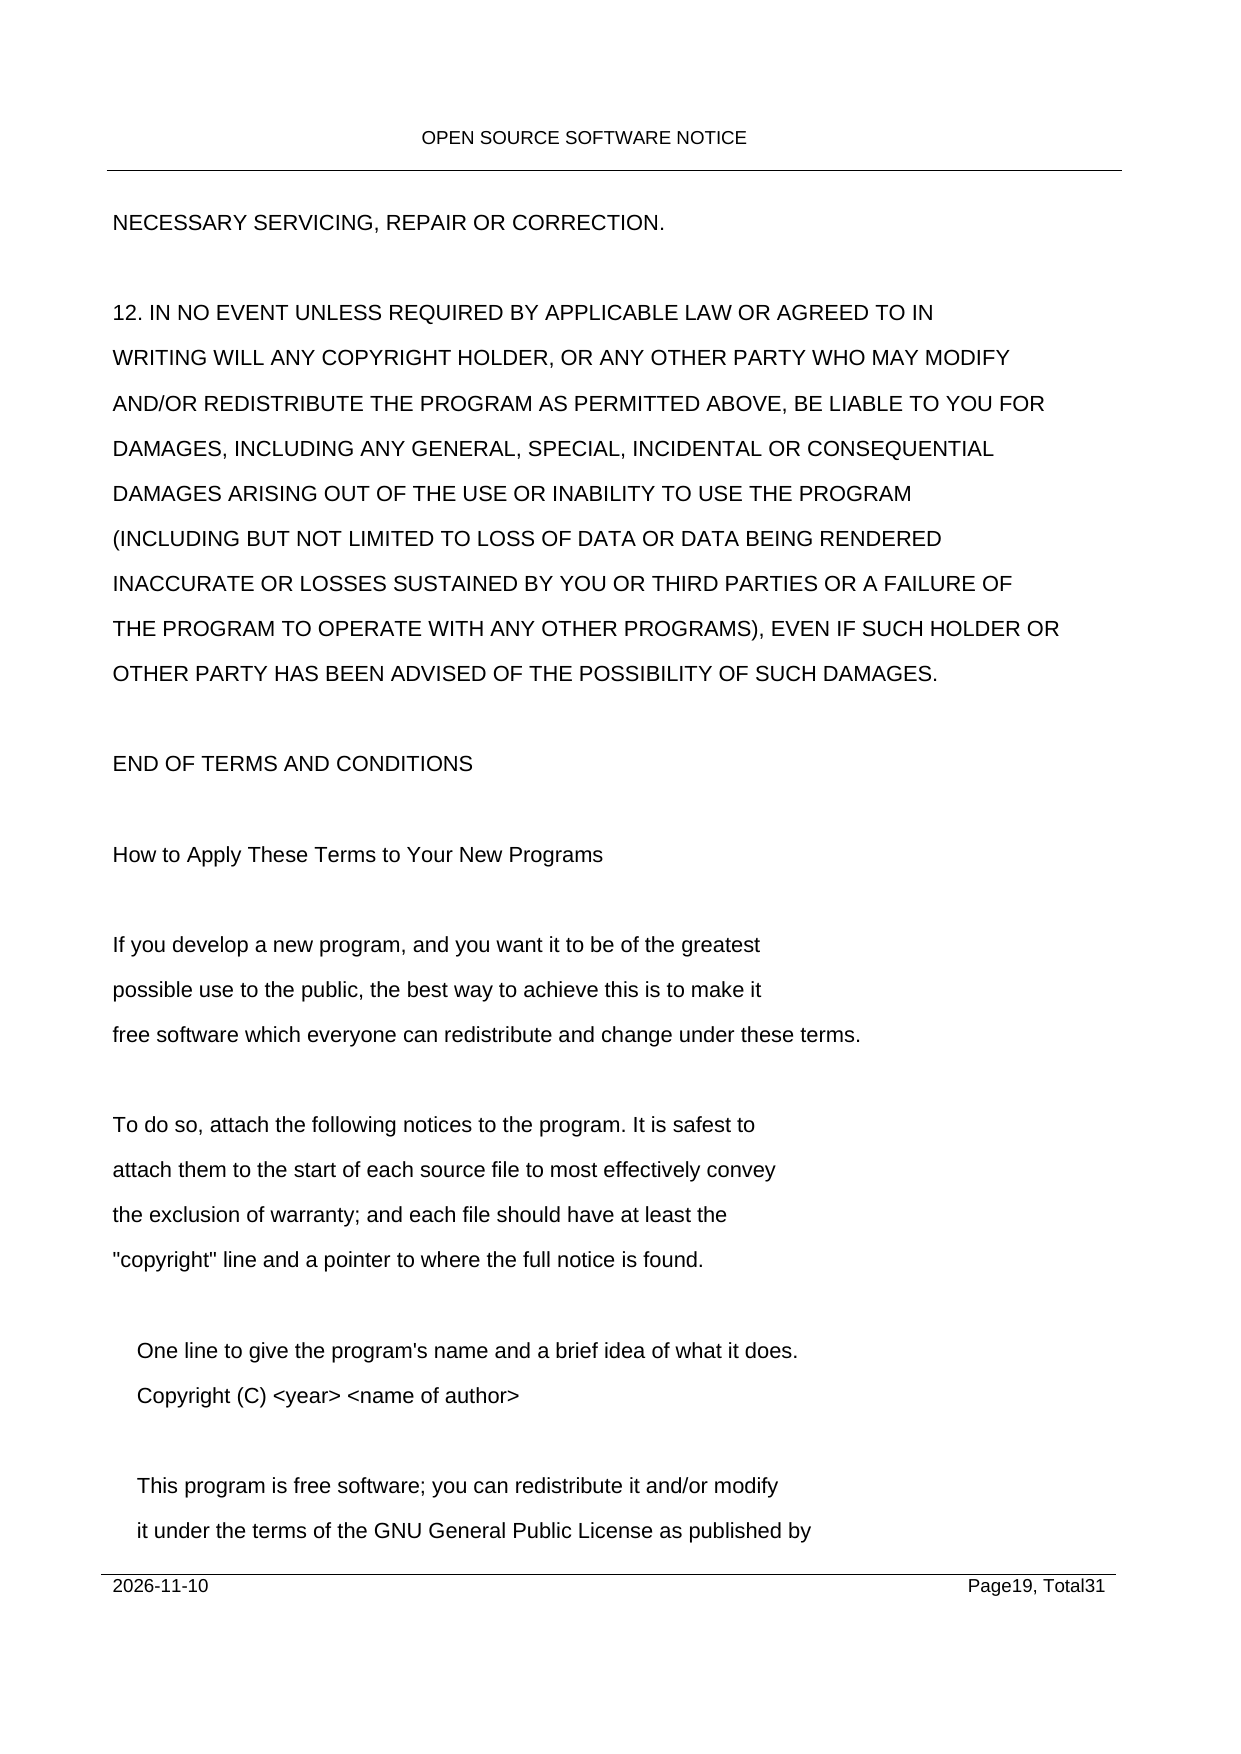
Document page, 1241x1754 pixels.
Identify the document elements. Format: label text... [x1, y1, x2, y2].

text possible use to the public, the best way to achieve this is to make it [112, 973, 1128, 1006]
text INACCURATE OR LOSSES SUSTAINED BY YOU OR THIRD PARTIES OR A FAILURE OF [112, 567, 1128, 600]
text If you develop a new program, and you want it to be of the greatest [112, 928, 1128, 961]
text This program is free software; you can redistribute it and/or modify [112, 1469, 1128, 1502]
text 12. IN NO EVENT UNLESS REQUIRED BY APPLICABLE LAW OR AGREED TO IN [112, 297, 1128, 329]
text attach them to the start of each source file to most effectively convey [112, 1153, 1128, 1186]
text DAMAGES ARISING OUT OF THE USE OR INABILITY TO USE THE PROGRAM [112, 477, 1128, 509]
text DAMAGES, INCLUDING ANY GENERAL, SPECIAL, INCIDENTAL OR CONSEQUENTIAL [112, 432, 1128, 464]
text NECESSARY SERVICING, REPAIR OR CORRECTION. [112, 206, 1128, 239]
text To do so, attach the following notices to the program. It is safest to [112, 1108, 1128, 1141]
text "copyright" line and a pointer to where the full notice is found. [112, 1244, 1128, 1276]
text One line to give the program's name and a brief idea of what it does. [112, 1334, 1128, 1366]
text AND/OR REDISTRIBUTE THE PROGRAM AS PERMITTED ABOVE, BE LIABLE TO YOU FOR [112, 387, 1128, 419]
text OTHER PARTY HAS BEEN ADVISED OF THE POSSIBILITY OF SUCH DAMAGES. [112, 657, 1128, 690]
text How to Apply These Terms to Your New Programs [112, 838, 1128, 870]
text the exclusion of warranty; and each file should have at least the [112, 1199, 1128, 1231]
text END OF TERMS AND CONDITIONS [112, 748, 1128, 780]
text THE PROGRAM TO OPERATE WITH ANY OTHER PROGRAMS), EVEN IF SUCH HOLDER OR [112, 612, 1128, 645]
text WRITING WILL ANY COPYRIGHT HOLDER, OR ANY OTHER PARTY WHO MAY MODIFY [112, 342, 1128, 374]
text (INCLUDING BUT NOT LIMITED TO LOSS OF DATA OR DATA BEING RENDERED [112, 522, 1128, 554]
text it under the terms of the GNU General Public License as published by [112, 1514, 1128, 1547]
text free software which everyone can redistribute and change under these terms. [112, 1018, 1128, 1051]
text Copyright (C) <year> <name of author> [112, 1379, 1128, 1412]
